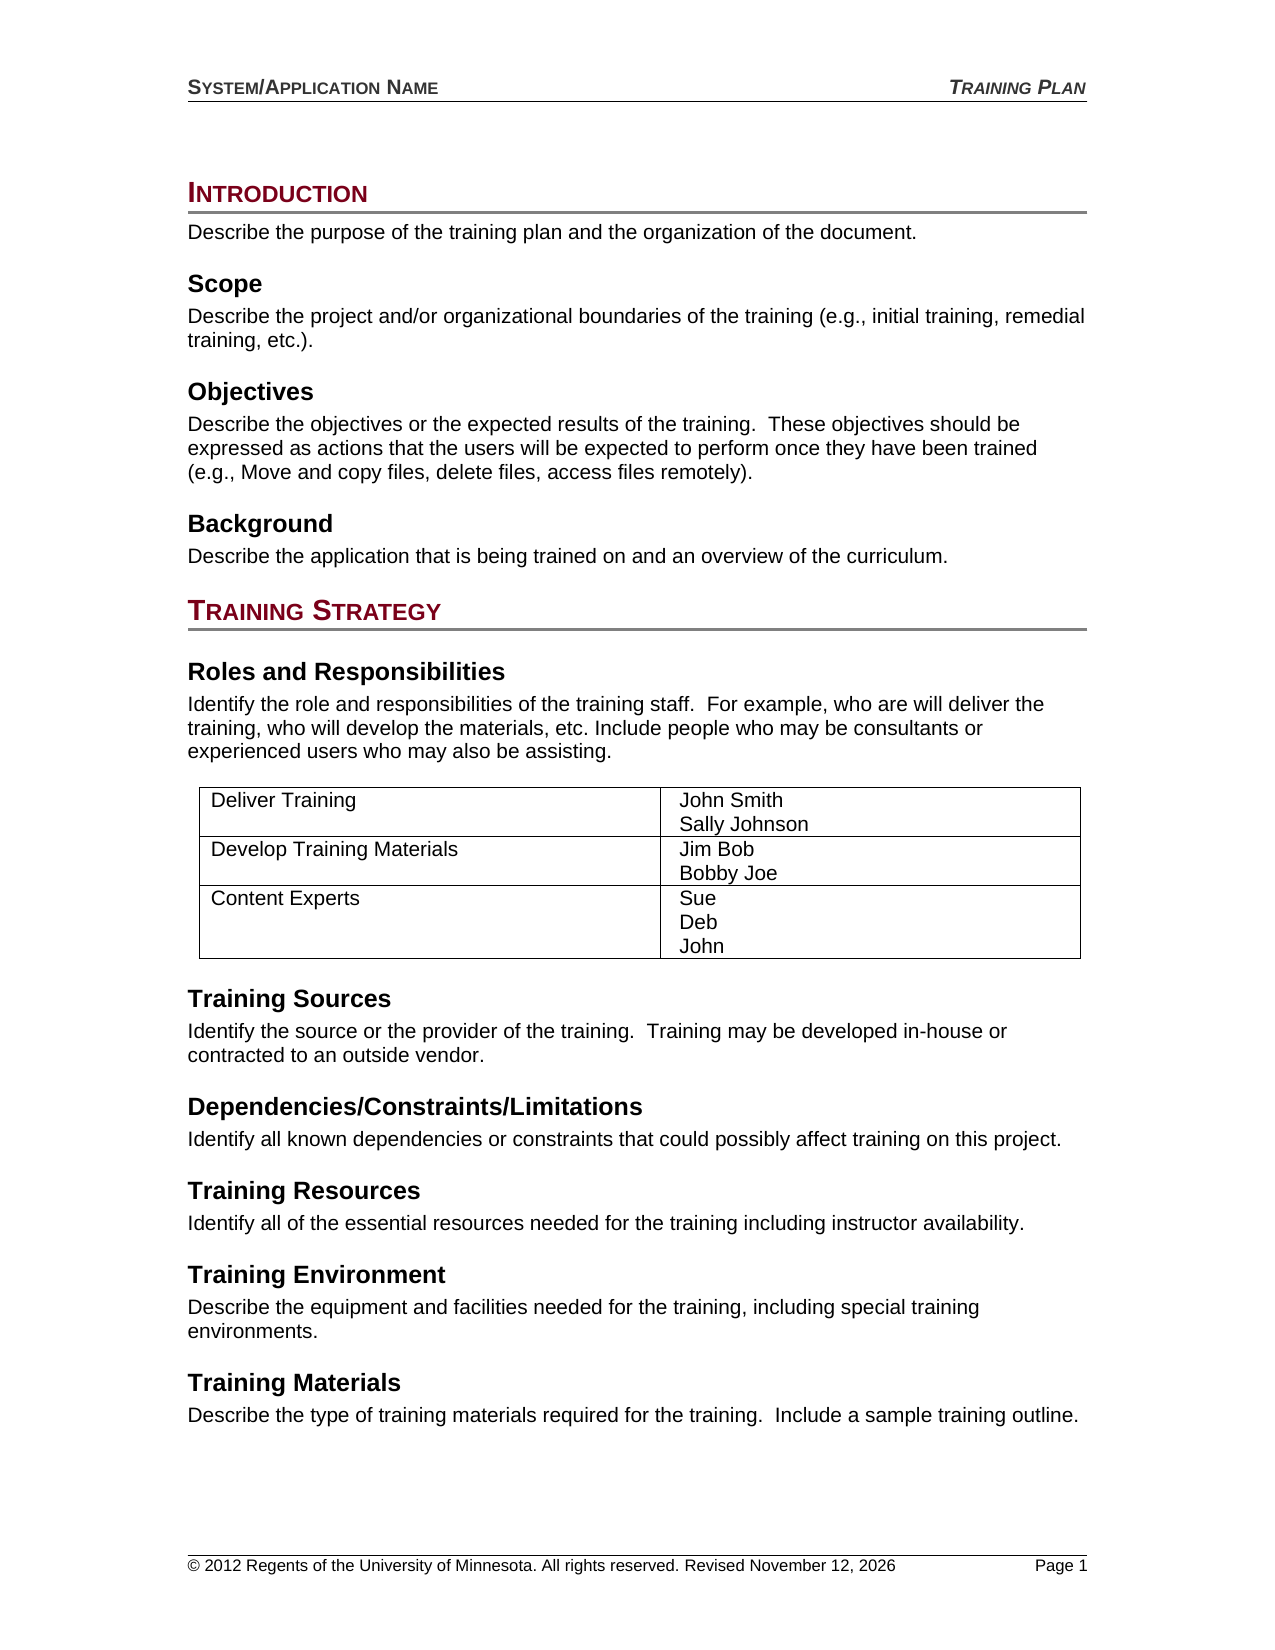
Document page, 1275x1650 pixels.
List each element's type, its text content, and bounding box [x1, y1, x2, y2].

text Identify the role and responsibilities of the training staff. For example, who are will deliver the training, who will develop the materials, etc. Include people who may be consultants or experienced users who may also be assisting. [187, 691, 1087, 763]
table_cell Content Experts [200, 886, 660, 958]
subtitle Scope [187, 269, 1087, 298]
subtitle Training Sources [187, 984, 1087, 1013]
subtitle Training Materials [187, 1368, 1087, 1397]
subtitle Training Resources [187, 1176, 1087, 1205]
text Describe the objectives or the expected results of the training. These objectives should be expressed as actions that the users will be expected to perform once they have been trained (e.g., Move and copy files, delete files, access files remotely). [187, 412, 1087, 484]
subtitle Roles and Responsibilities [187, 656, 1087, 685]
table_header John Smith Sally Johnson [661, 788, 1080, 836]
table_header Deliver Training [200, 788, 660, 836]
text Describe the project and/or organizational boundaries of the training (e.g., initial training, remedial training, etc.). [187, 304, 1087, 352]
subtitle Objectives [187, 377, 1087, 406]
subtitle Training Strategy [187, 593, 1087, 631]
text Identify all known dependencies or constraints that could possibly affect training on this project. [187, 1127, 1087, 1151]
text Describe the purpose of the training plan and the organization of the document. [187, 220, 1087, 244]
subtitle Background [187, 509, 1087, 537]
text Describe the type of training materials required for the training. Include a sample training outline. [187, 1403, 1087, 1427]
text Identify the source or the provider of the training. Training may be developed in-house or contracted to an outside vendor. [187, 1019, 1087, 1067]
text Describe the equipment and facilities needed for the training, including special training environments. [187, 1295, 1087, 1343]
table_cell Develop Training Materials [200, 837, 660, 885]
subtitle Training Environment [187, 1260, 1087, 1289]
subtitle Introduction [187, 175, 1087, 214]
table_cell Jim Bob Bobby Joe [661, 837, 1080, 885]
text Describe the application that is being trained on and an overview of the curriculum. [187, 544, 1087, 568]
table_cell Sue Deb John [661, 886, 1080, 958]
subtitle Dependencies/Constraints/Limitations [187, 1092, 1087, 1121]
text Identify all of the essential resources needed for the training including instructor availability. [187, 1211, 1087, 1235]
